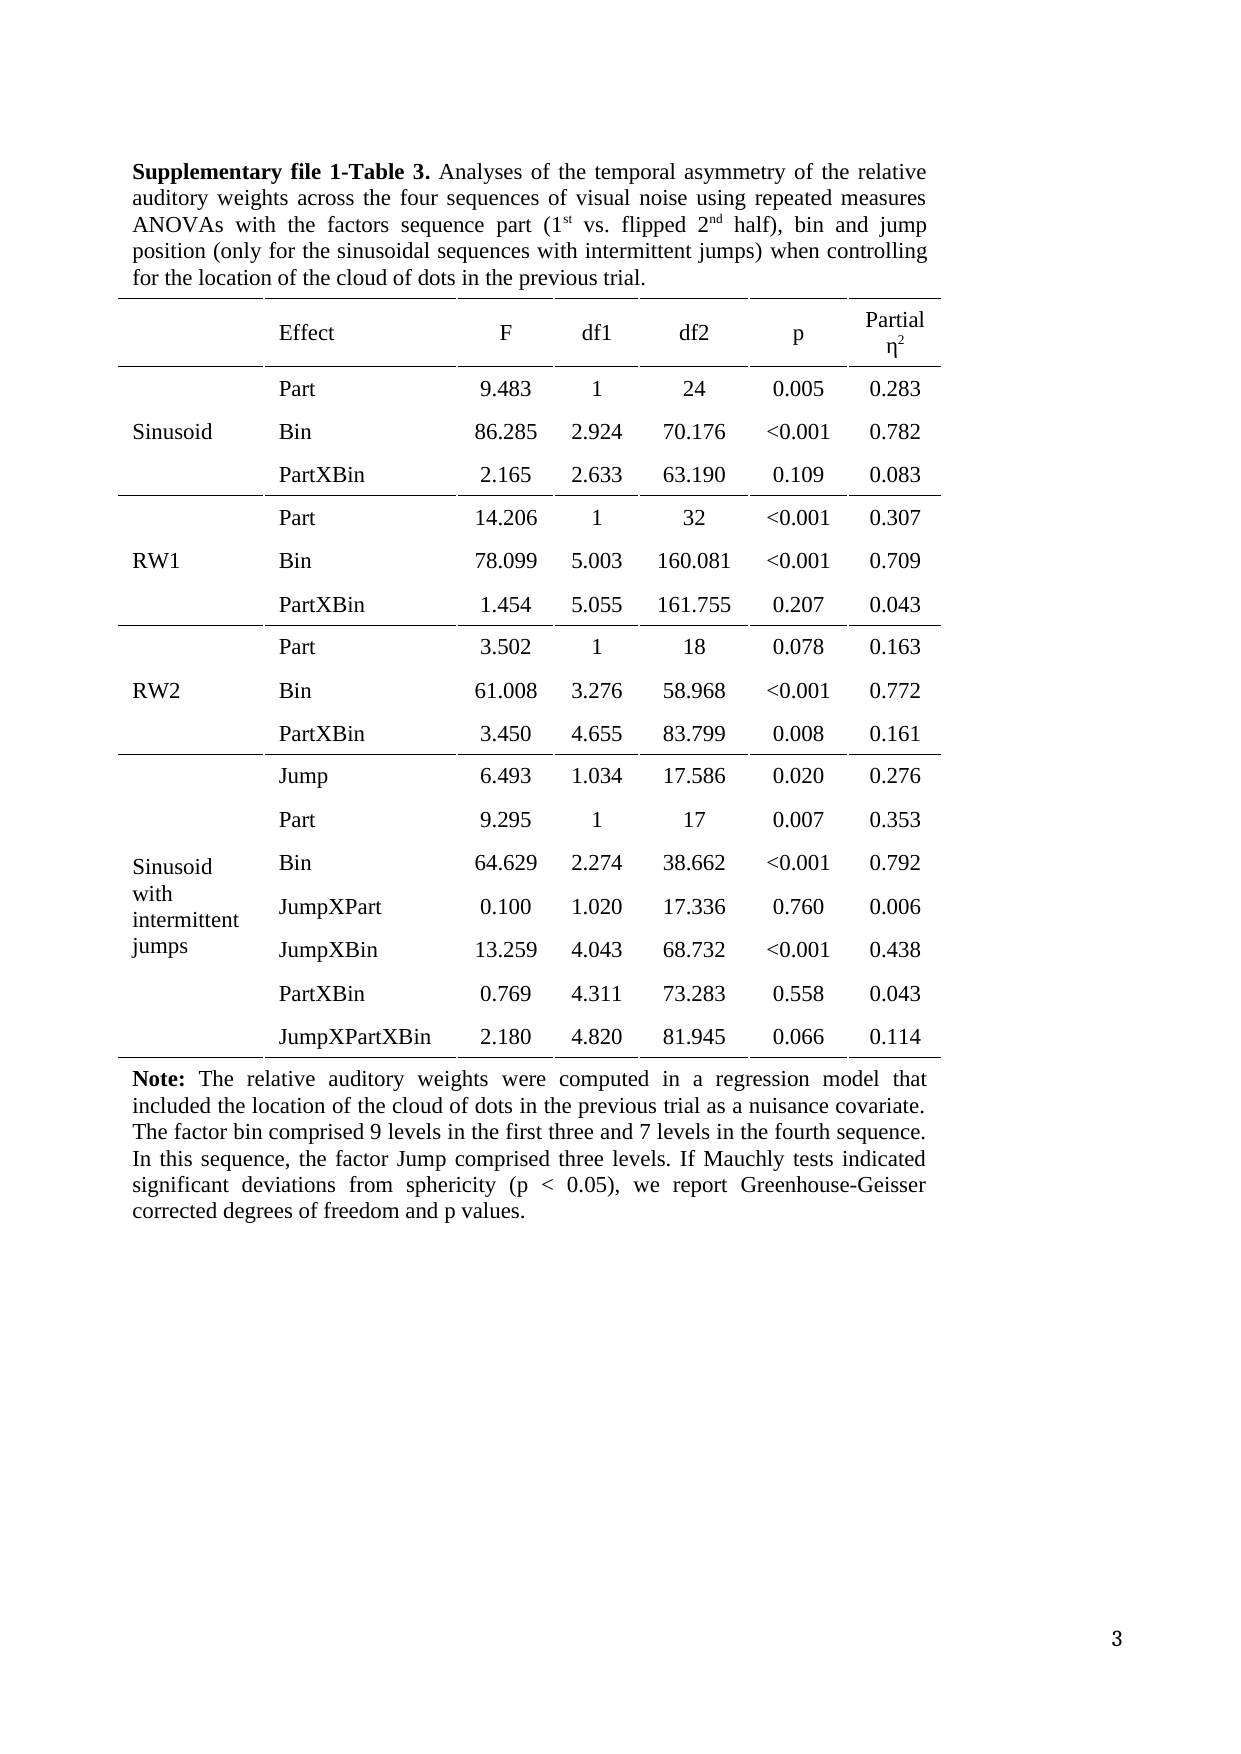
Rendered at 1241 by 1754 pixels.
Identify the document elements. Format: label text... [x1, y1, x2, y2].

table_cell <0.001 [750, 929, 847, 970]
table_cell 0.078 [750, 626, 847, 667]
table_cell df1 [555, 299, 638, 366]
table_cell 1 [555, 626, 638, 667]
table_cell Part [265, 367, 456, 408]
table_cell 0.438 [849, 929, 941, 970]
table_cell <0.001 [750, 411, 847, 452]
table_cell PartXBin [265, 454, 456, 495]
table_cell 0.558 [750, 972, 847, 1013]
table_cell 14.206 [458, 496, 553, 538]
table_cell 161.755 [640, 583, 748, 625]
table_cell 0.109 [750, 454, 847, 495]
table_cell 1.020 [555, 885, 638, 927]
table_cell 0.007 [750, 799, 847, 840]
table_cell 2.165 [458, 454, 553, 495]
table_cell 70.176 [640, 411, 748, 452]
table_cell 3.276 [555, 669, 638, 711]
table_cell 9.483 [458, 367, 553, 408]
table_cell Note: The relative auditory weights were computed in a regression model that included the location of the cloud of dots in the previous trial as a nuisance covariate. The factor bin comprised 9 levels in the first three and 7 levels in the fourth sequence. In this sequence, the factor Jump comprised three levels. If Mauchly tests indicated significant deviations from sphericity (p < 0.05), we report Greenhouse-Geisser corrected degrees of freedom and p values. [118, 1058, 941, 1231]
table_cell Bin [265, 842, 456, 883]
table_cell 17.336 [640, 885, 748, 927]
table_cell 4.311 [555, 972, 638, 1013]
table_cell 18 [640, 626, 748, 667]
table_cell 4.043 [555, 929, 638, 970]
table_cell Bin [265, 669, 456, 711]
table_cell 0.772 [849, 669, 941, 711]
table_cell 0.006 [849, 885, 941, 927]
table_cell 17.586 [640, 755, 748, 796]
table_cell 38.662 [640, 842, 748, 883]
table_cell 0.792 [849, 842, 941, 883]
table_cell 2.180 [458, 1016, 553, 1057]
table_cell 83.799 [640, 713, 748, 754]
table_cell 9.295 [458, 799, 553, 840]
table_cell 6.493 [458, 755, 553, 796]
table_cell 63.190 [640, 454, 748, 495]
table_header Supplementary file 1-Table 3. Analyses of the temporal asymmetry of the relative auditory weights across the four sequences of visual noise using repeated measures ANOVAs with the factors sequence part (1st vs. flipped 2nd half), bin and jump position (only for the sinusoidal sequences with intermittent jumps) when controlling for the location of the cloud of dots in the previous trial. [118, 151, 941, 297]
table_cell Sinusoid with intermittent jumps [118, 755, 263, 1057]
table_cell 1 [555, 799, 638, 840]
table_cell 2.924 [555, 411, 638, 452]
table_cell 0.163 [849, 626, 941, 667]
table_cell F [458, 299, 553, 366]
table_cell Effect [265, 299, 456, 366]
table_cell 1 [555, 496, 638, 538]
table_cell 1.034 [555, 755, 638, 796]
table_cell p [750, 299, 847, 366]
table_cell JumpXPartXBin [265, 1016, 456, 1057]
table_cell 58.968 [640, 669, 748, 711]
table_cell Jump [265, 755, 456, 796]
table_cell Sinusoid [118, 367, 263, 495]
table_cell 0.353 [849, 799, 941, 840]
table_cell 0.005 [750, 367, 847, 408]
table_cell 0.207 [750, 583, 847, 625]
table_cell Part [265, 799, 456, 840]
table_cell 2.274 [555, 842, 638, 883]
table_cell PartXBin [265, 713, 456, 754]
table_cell 0.709 [849, 540, 941, 581]
table_cell 1 [555, 367, 638, 408]
table_cell 0.769 [458, 972, 553, 1013]
table_cell Partial η2 [849, 299, 941, 366]
table_cell df2 [640, 299, 748, 366]
table_cell 0.100 [458, 885, 553, 927]
table_cell 17 [640, 799, 748, 840]
table_cell 73.283 [640, 972, 748, 1013]
table_cell 81.945 [640, 1016, 748, 1057]
table_cell 68.732 [640, 929, 748, 970]
table_cell 5.003 [555, 540, 638, 581]
table_cell 61.008 [458, 669, 553, 711]
table_cell 0.008 [750, 713, 847, 754]
table_cell <0.001 [750, 496, 847, 538]
table_cell 2.633 [555, 454, 638, 495]
table_cell 5.055 [555, 583, 638, 625]
table_cell 0.276 [849, 755, 941, 796]
table_cell 0.161 [849, 713, 941, 754]
table_cell PartXBin [265, 583, 456, 625]
table_cell 32 [640, 496, 748, 538]
table_cell 0.066 [750, 1016, 847, 1057]
table_cell JumpXBin [265, 929, 456, 970]
table_cell 0.307 [849, 496, 941, 538]
table_cell <0.001 [750, 540, 847, 581]
table_cell Bin [265, 411, 456, 452]
table_cell Part [265, 496, 456, 538]
table_cell 160.081 [640, 540, 748, 581]
table_cell RW2 [118, 626, 263, 754]
table_cell 0.083 [849, 454, 941, 495]
table_cell [118, 299, 263, 366]
table_cell 0.782 [849, 411, 941, 452]
table_cell RW1 [118, 496, 263, 625]
table_cell 86.285 [458, 411, 553, 452]
table_cell <0.001 [750, 842, 847, 883]
table_cell 0.043 [849, 583, 941, 625]
table_cell 0.760 [750, 885, 847, 927]
table_cell <0.001 [750, 669, 847, 711]
table_cell Bin [265, 540, 456, 581]
table_cell 4.820 [555, 1016, 638, 1057]
table_cell 3.502 [458, 626, 553, 667]
table_cell 0.020 [750, 755, 847, 796]
table_cell 4.655 [555, 713, 638, 754]
table_cell 0.283 [849, 367, 941, 408]
table_cell 13.259 [458, 929, 553, 970]
table_cell PartXBin [265, 972, 456, 1013]
table_cell 0.043 [849, 972, 941, 1013]
table_cell Part [265, 626, 456, 667]
table_cell 0.114 [849, 1016, 941, 1057]
table_cell 24 [640, 367, 748, 408]
table_cell 64.629 [458, 842, 553, 883]
table_cell 3.450 [458, 713, 553, 754]
table_cell 78.099 [458, 540, 553, 581]
table_cell JumpXPart [265, 885, 456, 927]
table_cell 1.454 [458, 583, 553, 625]
